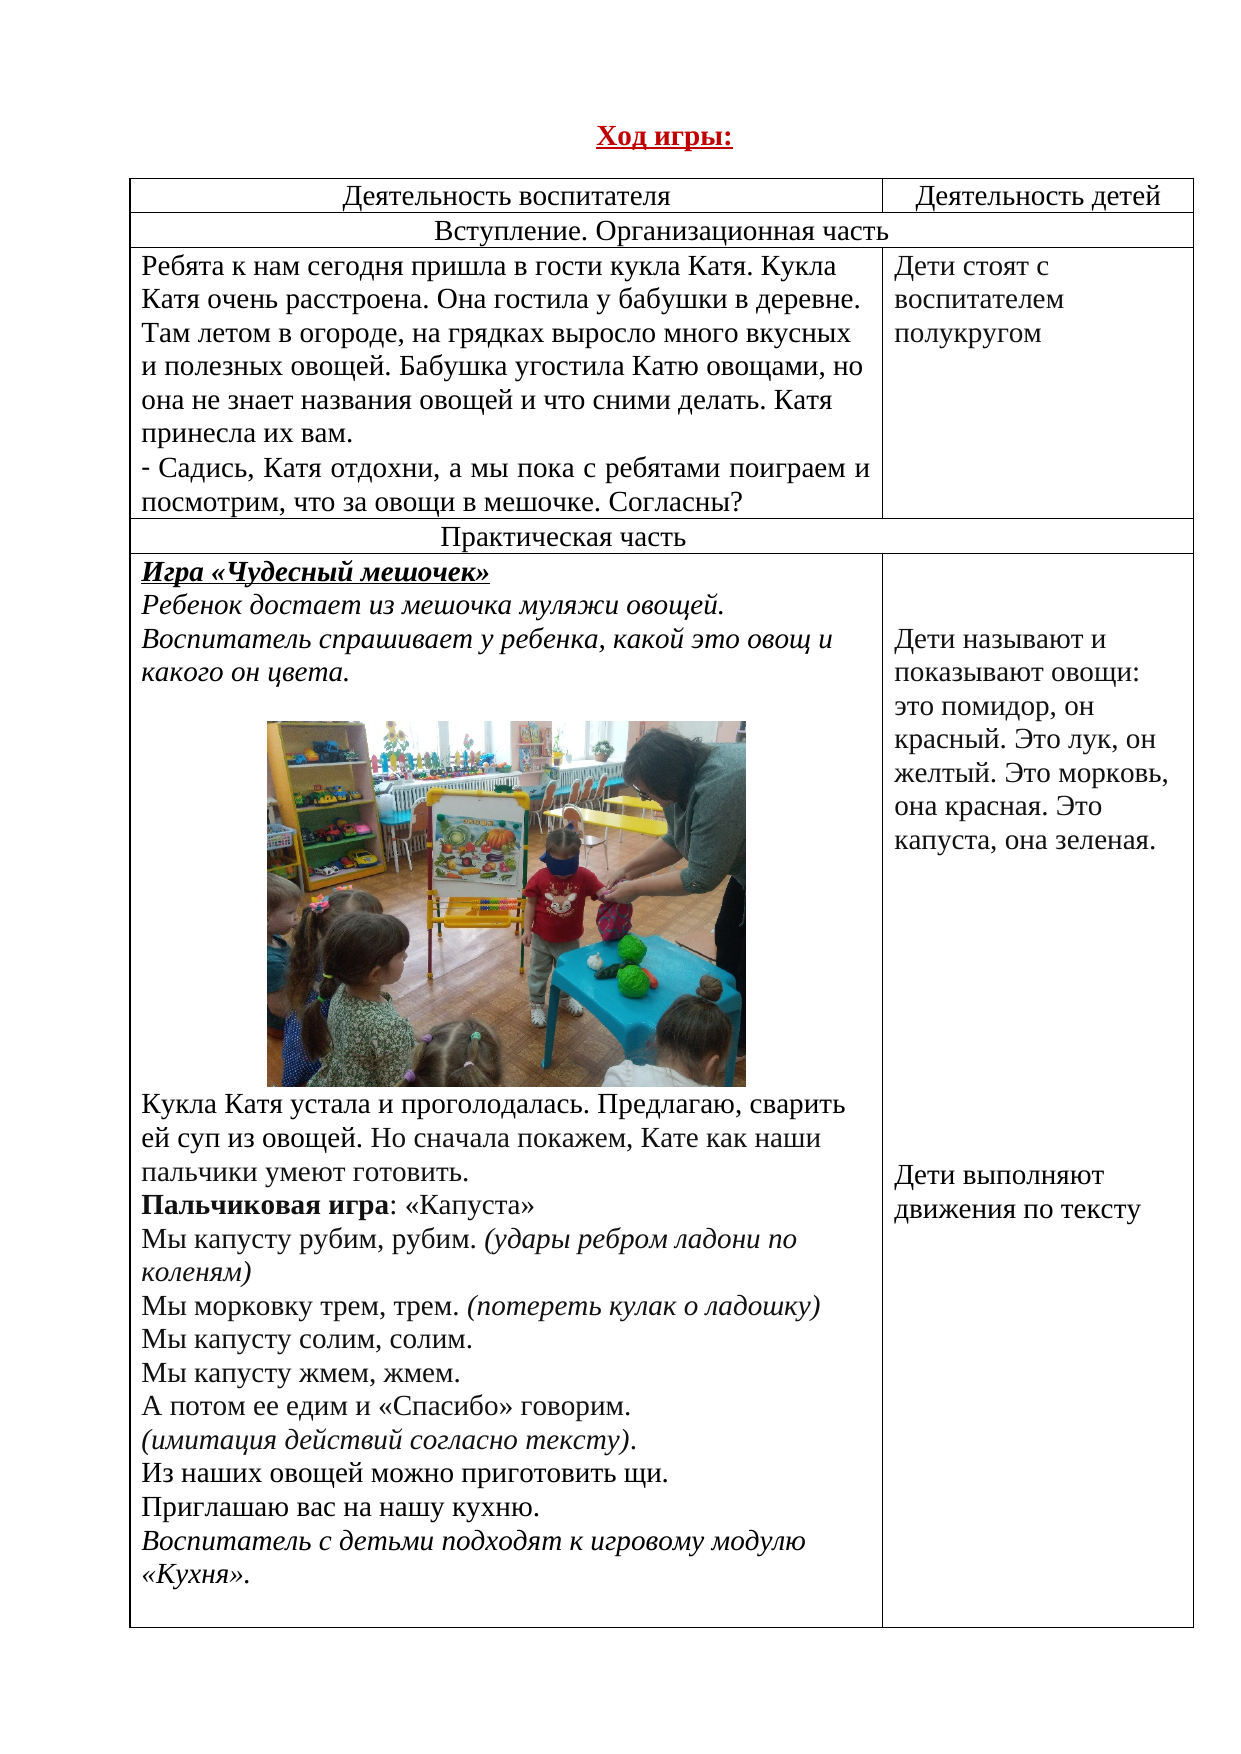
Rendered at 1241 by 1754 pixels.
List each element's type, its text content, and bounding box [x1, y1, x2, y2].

table_cell Ребята к нам сегодня пришла в гости кукла Катя. Кукла Катя очень расстроена. Она гостила у бабушки в деревне. Там летом в огороде, на грядках выросло много вкусных и полезных овощей. Бабушка угостила Катю овощами, но она не знает названия овощей и что сними делать. Катя принесла их вам. - Садись, Катя отдохни, а мы пока с ребятами поиграем и посмотрим, что за овощи в мешочке. Согласны? [131, 248, 882, 518]
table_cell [131, 554, 882, 1627]
table_header Деятельность детей [883, 179, 1193, 212]
text Ход игры: [177, 118, 1152, 152]
table_cell Дети стоят с воспитателем полукругом [883, 248, 1193, 518]
table_cell Практическая часть [131, 519, 1193, 553]
table_cell Вступление. Организационная часть [131, 213, 1193, 247]
picture [267, 721, 746, 1087]
table_header Деятельность воспитателя [131, 179, 882, 212]
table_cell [883, 554, 1193, 1627]
